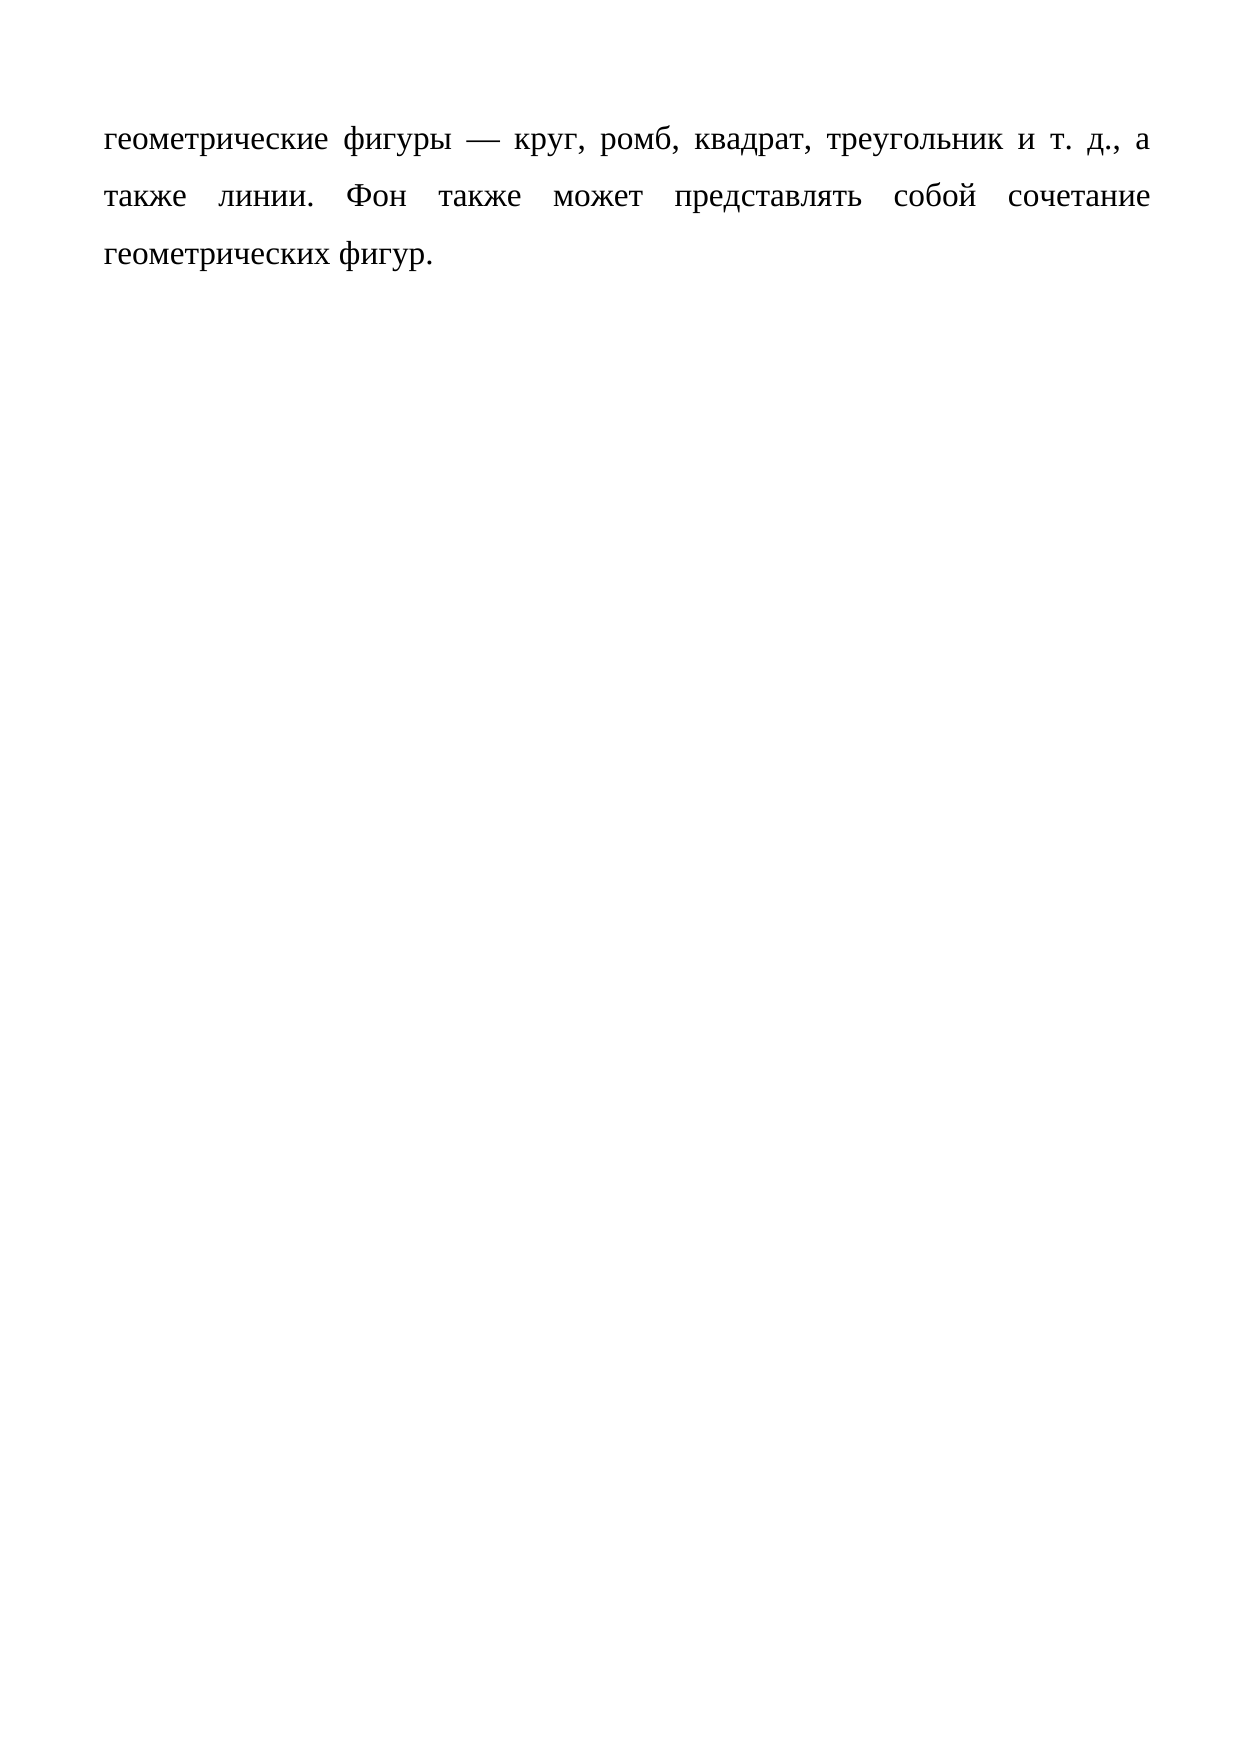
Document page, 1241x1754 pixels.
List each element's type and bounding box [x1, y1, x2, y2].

text [103, 118, 1152, 271]
